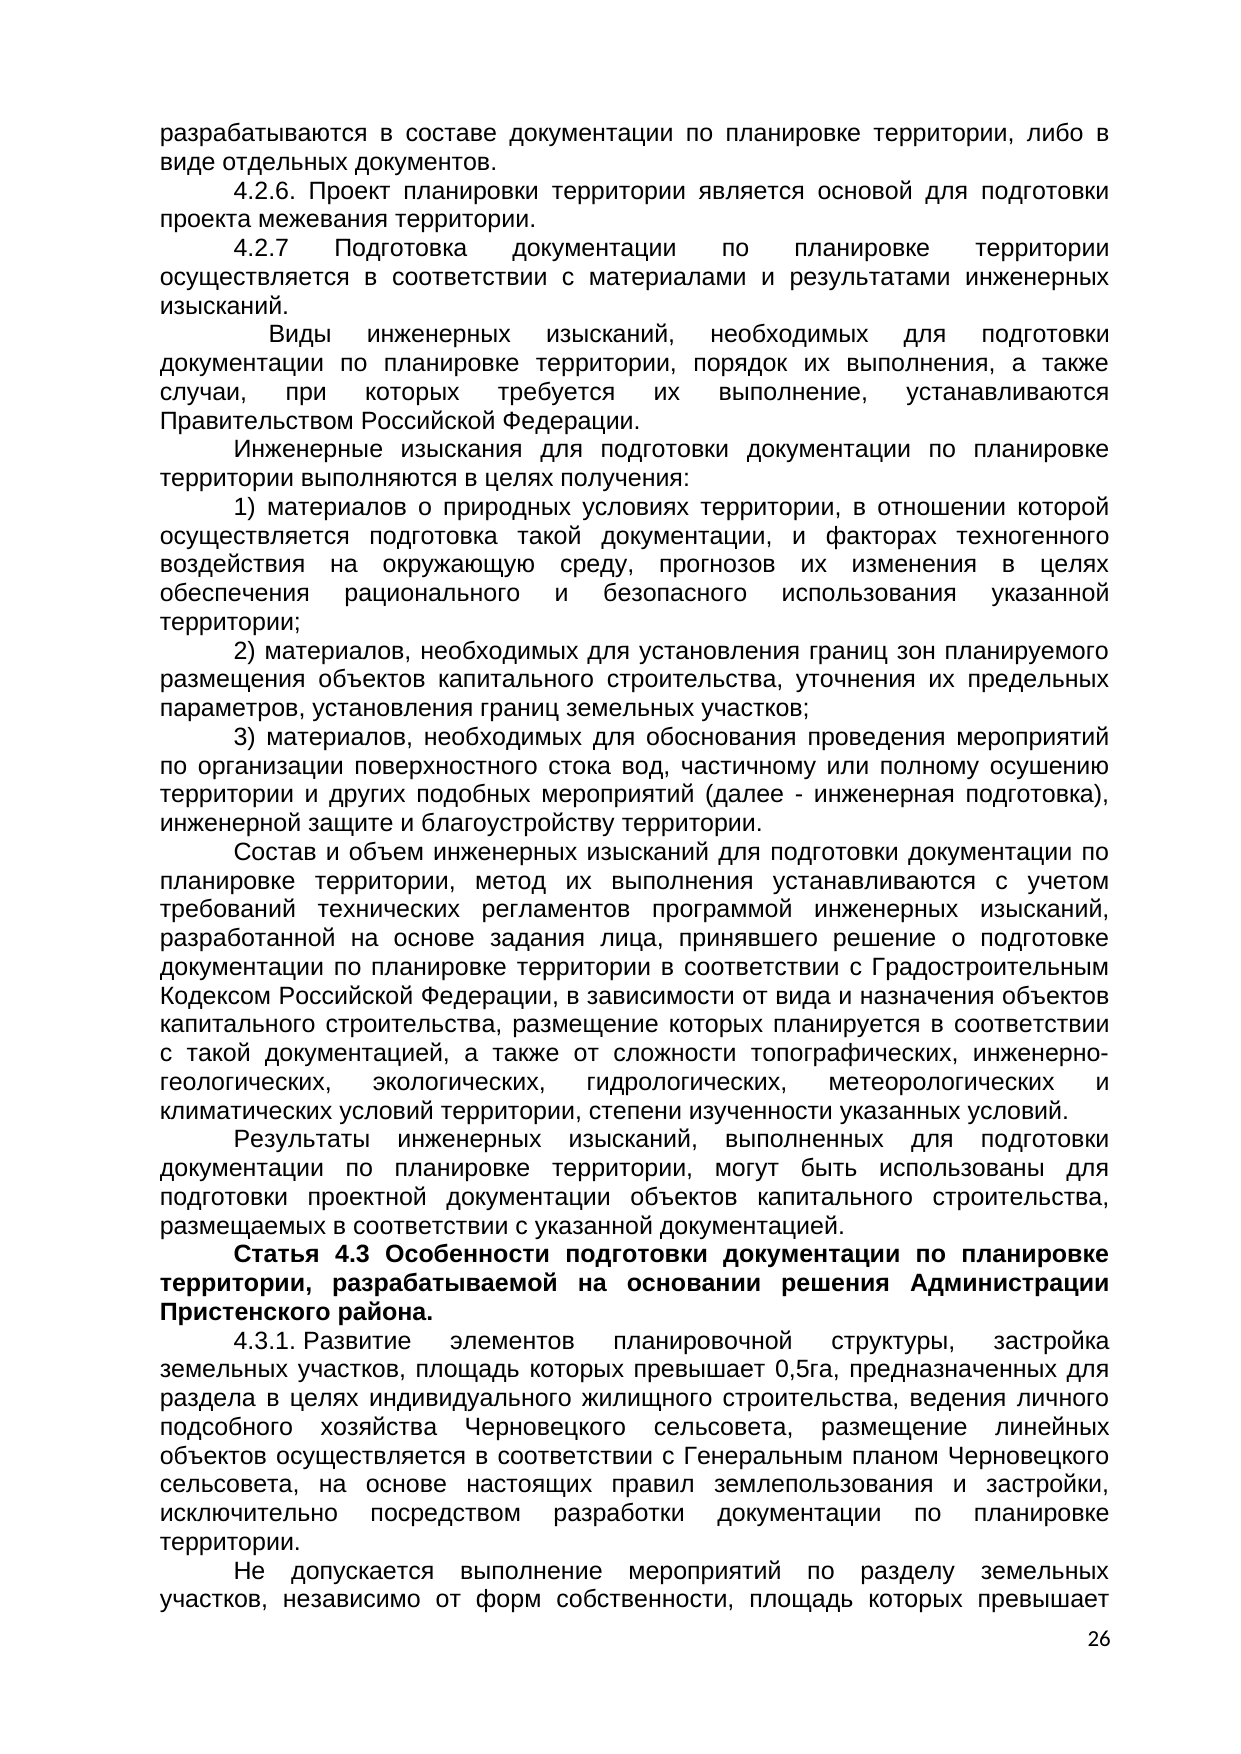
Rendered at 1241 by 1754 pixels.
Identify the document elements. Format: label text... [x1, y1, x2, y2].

list 4.3.1. Развитие элементов планировочной структуры, застройка земельных участков, площадь которых превышает 0,5га, предназначенных для раздела в целях индивидуального жилищного строительства, ведения личного подсобного хозяйства Черновецкого сельсовета, размещение линейных объектов осуществляется в соответствии с Генеральным планом Черновецкого сельсовета, на основе настоящих правил землепользования и застройки, исключительно посредством разработки документации по планировке территории. [159, 1326, 1110, 1556]
list 4.2.7 Подготовка документации по планировке территории осуществляется в соответствии с материалами и результатами инженерных изысканий. [159, 233, 1110, 319]
list 2) материалов, необходимых для установления границ зон планируемого размещения объектов капитального строительства, уточнения их предельных параметров, установления границ земельных участков; [159, 636, 1110, 722]
list Виды инженерных изысканий, необходимых для подготовки документации по планировке территории, порядок их выполнения, а также случаи, при которых требуется их выполнение, устанавливаются Правительством Российской Федерации. [159, 319, 1110, 434]
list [159, 118, 1110, 176]
list Статья 4.3 Особенности подготовки документации по планировке территории, разрабатываемой на основании решения Администрации Пристенского района. [159, 1239, 1110, 1326]
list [159, 1556, 1110, 1613]
list 4.2.6. Проект планировки территории является основой для подготовки проекта межевания территории. [159, 176, 1110, 233]
list Инженерные изыскания для подготовки документации по планировке территории выполняются в целях получения: [159, 434, 1110, 492]
list Состав и объем инженерных изысканий для подготовки документации по планировке территории, метод их выполнения устанавливаются с учетом требований технических регламентов программой инженерных изысканий, разработанной на основе задания лица, принявшего решение о подготовке документации по планировке территории в соответствии с Градостроительным Кодексом Российской Федерации, в зависимости от вида и назначения объектов капитального строительства, размещение которых планируется в соответствии с такой документацией, а также от сложности топографических, инженерно-геологических, экологических, гидрологических, метеорологических и климатических условий территории, степени изученности указанных условий. [159, 837, 1110, 1124]
list 1) материалов о природных условиях территории, в отношении которой осуществляется подготовка такой документации, и факторах техногенного воздействия на окружающую среду, прогнозов их изменения в целях обеспечения рационального и безопасного использования указанной территории; [159, 492, 1110, 636]
list Результаты инженерных изысканий, выполненных для подготовки документации по планировке территории, могут быть использованы для подготовки проектной документации объектов капитального строительства, размещаемых в соответствии с указанной документацией. [159, 1124, 1110, 1239]
list 3) материалов, необходимых для обоснования проведения мероприятий по организации поверхностного стока вод, частичному или полному осушению территории и других подобных мероприятий (далее - инженерная подготовка), инженерной защите и благоустройству территории. [159, 722, 1110, 837]
